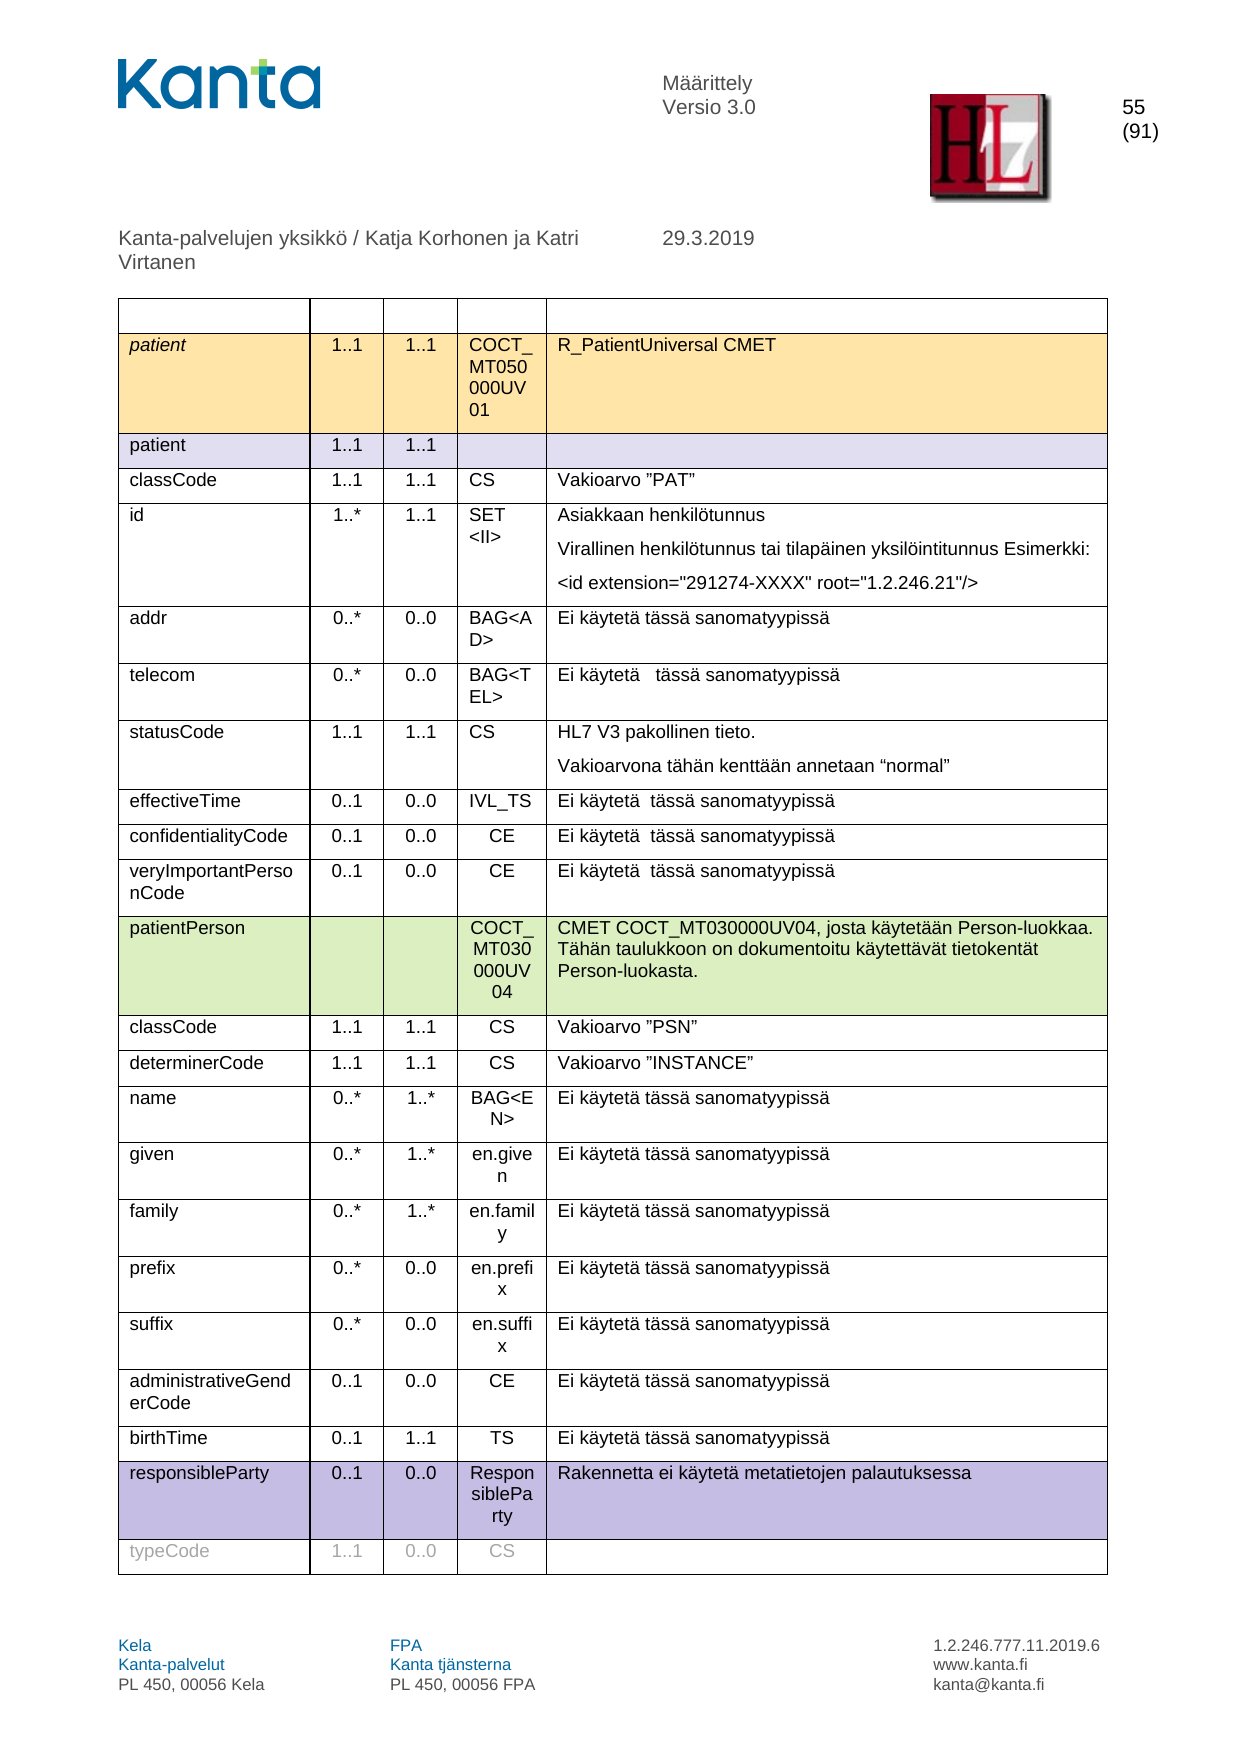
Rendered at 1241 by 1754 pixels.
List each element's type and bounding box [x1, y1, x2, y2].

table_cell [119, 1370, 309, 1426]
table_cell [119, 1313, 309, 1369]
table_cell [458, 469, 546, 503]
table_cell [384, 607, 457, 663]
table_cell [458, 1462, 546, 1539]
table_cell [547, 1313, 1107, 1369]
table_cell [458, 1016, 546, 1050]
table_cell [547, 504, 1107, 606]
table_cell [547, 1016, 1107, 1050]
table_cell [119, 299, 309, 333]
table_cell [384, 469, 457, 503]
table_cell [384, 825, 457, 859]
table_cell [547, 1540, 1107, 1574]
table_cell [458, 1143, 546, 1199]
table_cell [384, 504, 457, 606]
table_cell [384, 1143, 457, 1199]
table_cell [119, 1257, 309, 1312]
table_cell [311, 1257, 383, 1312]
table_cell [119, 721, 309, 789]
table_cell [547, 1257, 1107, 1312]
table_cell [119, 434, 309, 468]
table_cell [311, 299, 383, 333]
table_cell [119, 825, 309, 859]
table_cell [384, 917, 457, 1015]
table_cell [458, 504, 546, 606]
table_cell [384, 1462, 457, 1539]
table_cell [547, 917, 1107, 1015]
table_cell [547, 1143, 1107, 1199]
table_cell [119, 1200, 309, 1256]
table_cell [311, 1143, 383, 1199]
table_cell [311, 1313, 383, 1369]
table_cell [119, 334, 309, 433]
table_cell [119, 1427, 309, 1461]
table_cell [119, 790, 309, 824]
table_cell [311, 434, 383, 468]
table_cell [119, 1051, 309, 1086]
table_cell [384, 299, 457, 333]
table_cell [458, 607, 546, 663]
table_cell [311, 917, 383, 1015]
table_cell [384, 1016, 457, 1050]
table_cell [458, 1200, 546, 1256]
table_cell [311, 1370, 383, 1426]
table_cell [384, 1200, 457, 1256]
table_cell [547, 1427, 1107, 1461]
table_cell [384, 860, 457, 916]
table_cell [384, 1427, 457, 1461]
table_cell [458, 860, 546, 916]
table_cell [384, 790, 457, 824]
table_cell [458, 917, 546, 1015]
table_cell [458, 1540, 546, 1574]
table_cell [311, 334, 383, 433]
picture [930, 94, 1053, 203]
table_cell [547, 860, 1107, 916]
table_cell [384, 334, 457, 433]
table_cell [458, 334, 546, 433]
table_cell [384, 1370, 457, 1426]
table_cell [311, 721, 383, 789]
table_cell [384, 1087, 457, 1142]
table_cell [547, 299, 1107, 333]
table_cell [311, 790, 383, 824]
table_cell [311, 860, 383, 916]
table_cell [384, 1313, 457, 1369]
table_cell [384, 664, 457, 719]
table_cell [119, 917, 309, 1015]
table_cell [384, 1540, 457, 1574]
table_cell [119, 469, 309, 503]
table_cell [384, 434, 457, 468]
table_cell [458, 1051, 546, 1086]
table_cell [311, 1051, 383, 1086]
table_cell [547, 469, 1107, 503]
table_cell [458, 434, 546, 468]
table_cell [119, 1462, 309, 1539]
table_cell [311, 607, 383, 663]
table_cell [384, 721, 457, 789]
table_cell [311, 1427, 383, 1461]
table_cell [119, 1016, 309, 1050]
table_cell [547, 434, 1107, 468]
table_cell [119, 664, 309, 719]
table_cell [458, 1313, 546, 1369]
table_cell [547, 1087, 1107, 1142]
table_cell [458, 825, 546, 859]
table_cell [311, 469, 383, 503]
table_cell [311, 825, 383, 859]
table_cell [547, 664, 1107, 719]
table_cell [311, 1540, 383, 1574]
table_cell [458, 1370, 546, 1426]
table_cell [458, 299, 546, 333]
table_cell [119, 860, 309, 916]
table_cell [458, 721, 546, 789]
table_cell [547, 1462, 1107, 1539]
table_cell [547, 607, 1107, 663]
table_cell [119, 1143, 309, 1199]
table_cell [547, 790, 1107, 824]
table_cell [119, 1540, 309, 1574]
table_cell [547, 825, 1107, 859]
picture [118, 59, 321, 109]
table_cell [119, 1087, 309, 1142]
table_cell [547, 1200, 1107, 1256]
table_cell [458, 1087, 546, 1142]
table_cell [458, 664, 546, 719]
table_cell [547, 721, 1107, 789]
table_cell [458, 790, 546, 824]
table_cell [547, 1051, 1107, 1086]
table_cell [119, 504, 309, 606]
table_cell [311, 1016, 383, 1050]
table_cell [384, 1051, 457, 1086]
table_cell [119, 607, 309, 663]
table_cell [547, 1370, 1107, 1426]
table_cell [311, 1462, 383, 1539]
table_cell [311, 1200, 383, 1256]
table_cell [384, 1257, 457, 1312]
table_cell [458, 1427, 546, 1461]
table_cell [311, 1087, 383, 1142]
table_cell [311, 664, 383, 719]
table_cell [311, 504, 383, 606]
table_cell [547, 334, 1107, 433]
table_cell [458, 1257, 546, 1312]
